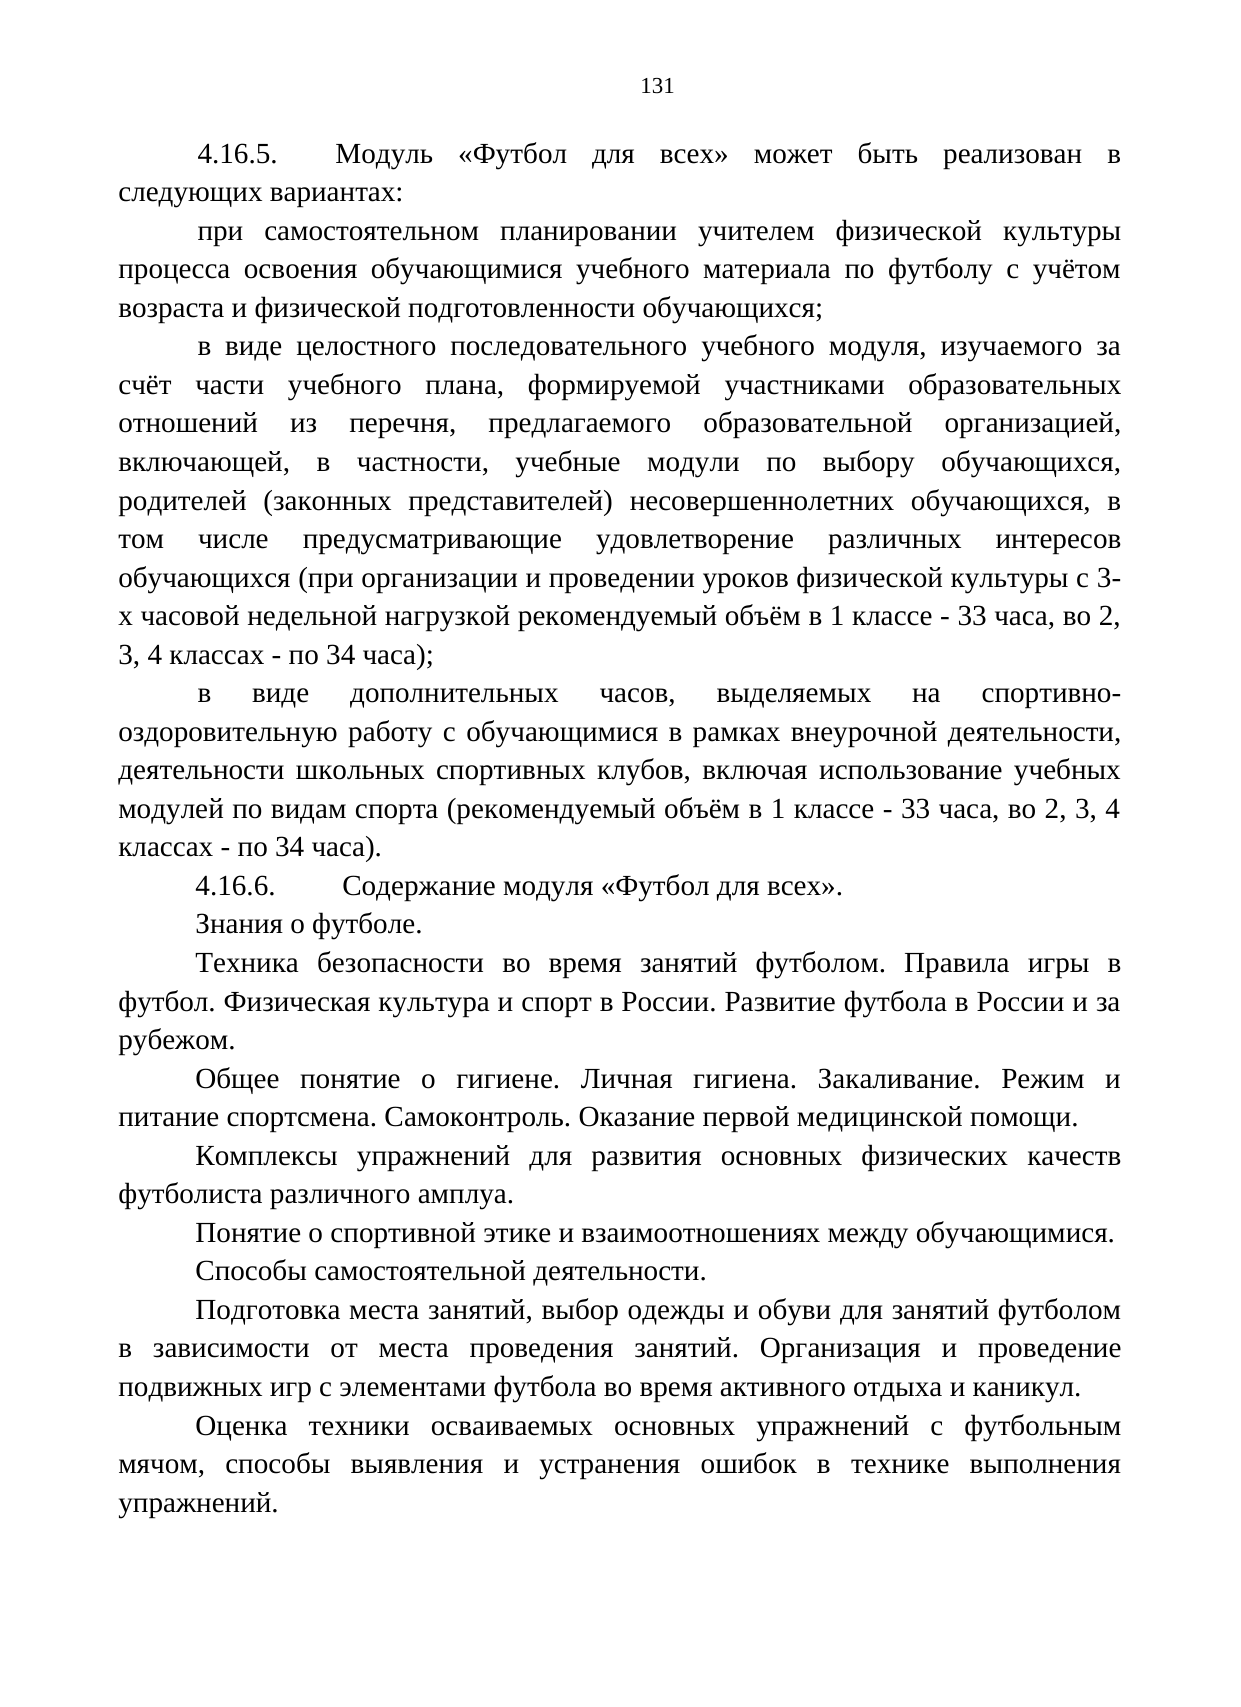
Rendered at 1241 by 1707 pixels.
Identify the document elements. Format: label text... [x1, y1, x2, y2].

text Техника безопасности во время занятий футболом. Правила игры в футбол. Физическая культура и спорт в России. Развитие футбола в России и за рубежом. [118, 945, 1122, 1056]
text Понятие о спортивной этике и взаимоотношениях между обучающимися. [118, 1215, 1122, 1248]
text Общее понятие о гигиене. Личная гигиена. Закаливание. Режим и питание спортсмена. Самоконтроль. Оказание первой медицинской помощи. [118, 1061, 1122, 1133]
text Способы самостоятельной деятельности. [118, 1253, 1122, 1287]
text Оценка техники осваиваемых основных упражнений с футбольным мячом, способы выявления и устранения ошибок в технике выполнения упражнений. [118, 1408, 1122, 1518]
text в виде дополнительных часов, выделяемых на спортивно-оздоровительную работу с обучающимися в рамках внеурочной деятельности, деятельности школьных спортивных клубов, включая использование учебных модулей по видам спорта (рекомендуемый объём в 1 классе - 33 часа, во 2, 3, 4 классах - по 34 часа). [118, 675, 1122, 863]
text Комплексы упражнений для развития основных физических качеств футболиста различного амплуа. [118, 1138, 1122, 1210]
text в виде целостного последовательного учебного модуля, изучаемого за счёт части учебного плана, формируемой участниками образовательных отношений из перечня, предлагаемого образовательной организацией, включающей, в частности, учебные модули по выбору обучающихся, родителей (законных представителей) несовершеннолетних обучающихся, в том числе предусматривающие удовлетворение различных интересов обучающихся (при организации и проведении уроков физической культуры с 3-х часовой недельной нагрузкой рекомендуемый объём в 1 классе - 33 часа, во 2, 3, 4 классах - по 34 часа); [118, 328, 1122, 670]
list Модуль «Футбол для всех» может быть реализован в следующих вариантах: [118, 136, 1122, 208]
text Знания о футболе. [118, 907, 1122, 940]
list Содержание модуля «Футбол для всех». [118, 868, 1122, 902]
text Подготовка места занятий, выбор одежды и обуви для занятий футболом в зависимости от места проведения занятий. Организация и проведение подвижных игр с элементами футбола во время активного отдыха и каникул. [118, 1292, 1122, 1403]
text при самостоятельном планировании учителем физической культуры процесса освоения обучающимися учебного материала по футболу с учётом возраста и физической подготовленности обучающихся; [118, 213, 1122, 323]
